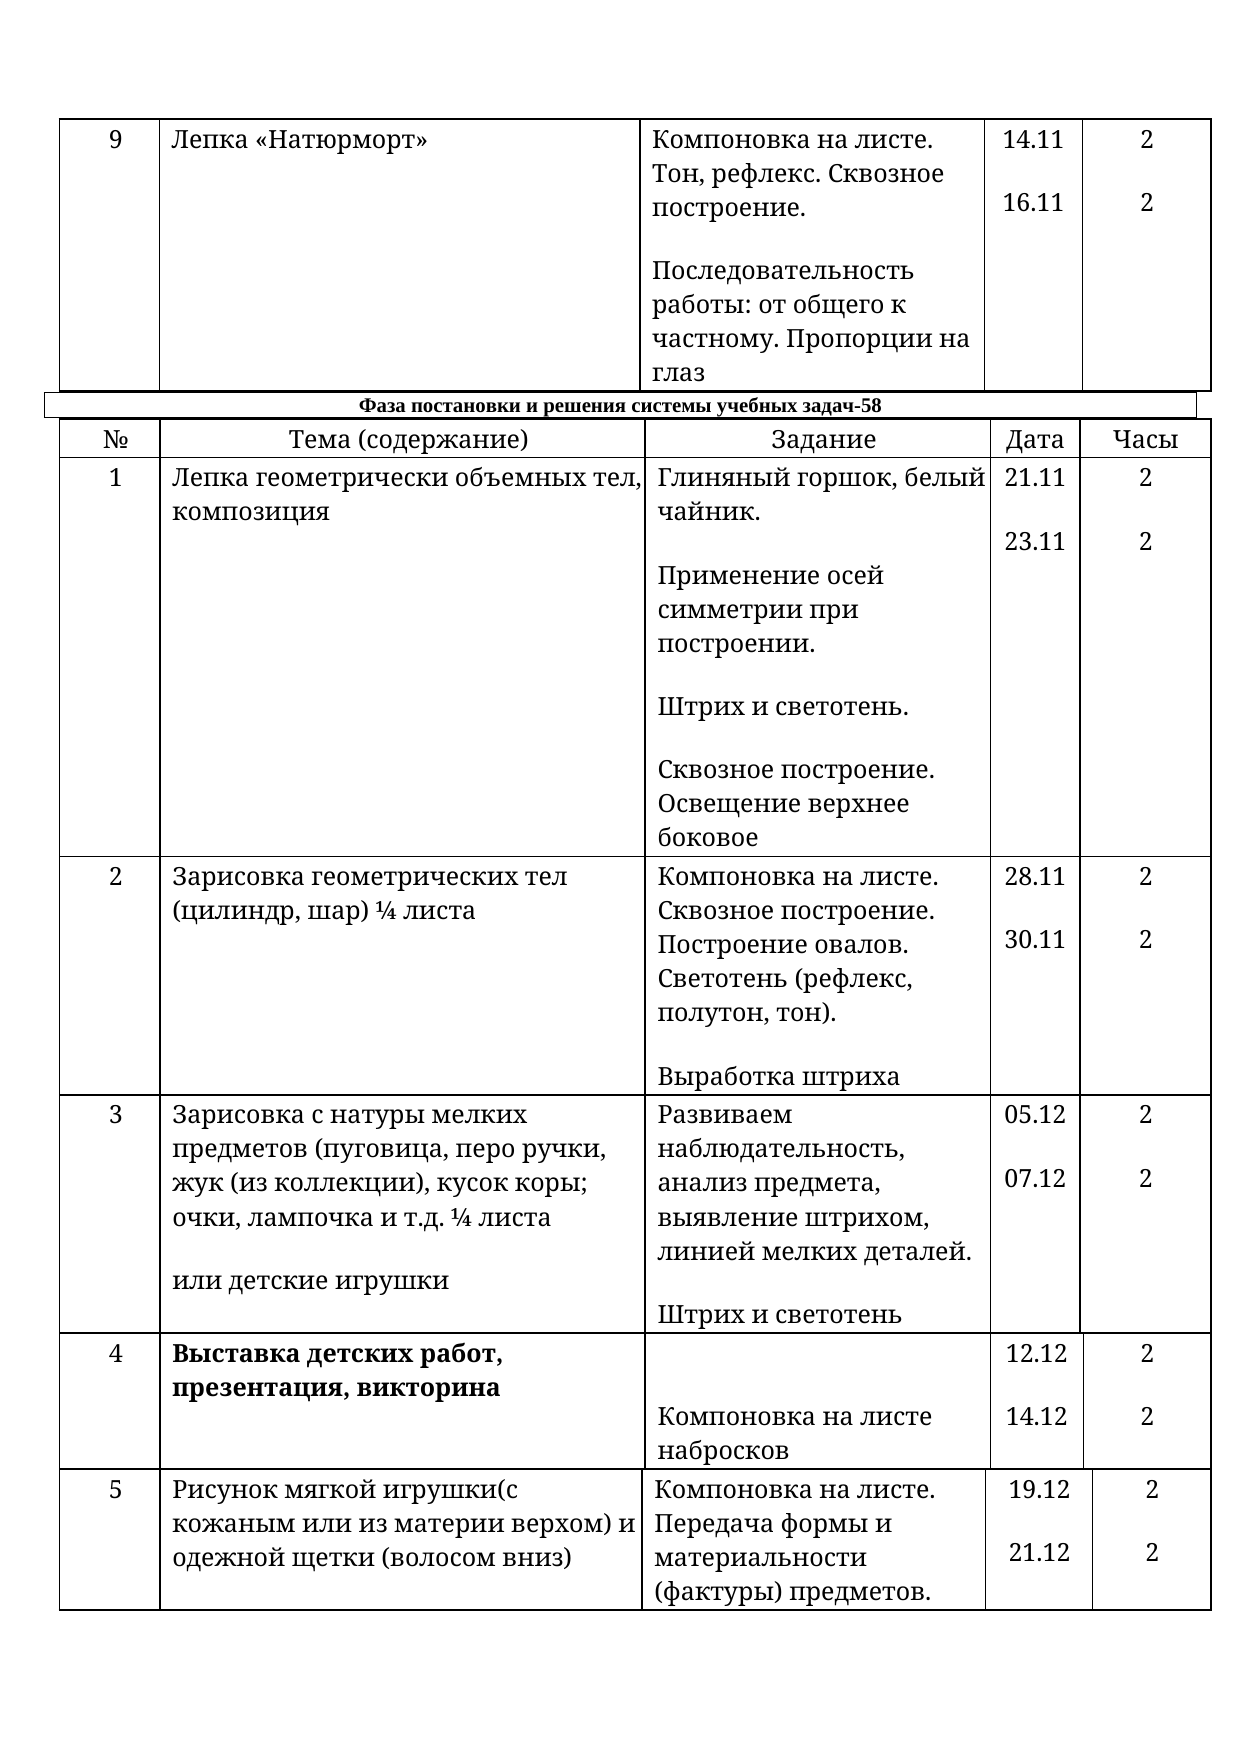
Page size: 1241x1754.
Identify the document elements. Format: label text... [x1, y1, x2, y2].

table_cell 12.12 14.12 [991, 1334, 1083, 1468]
table_cell Компоновка на листе. Сквозное построение. Построение овалов. Светотень (рефлекс, полутон, тон). Выработка штриха [646, 857, 990, 1094]
table_cell Компоновка на листе набросков [646, 1334, 990, 1468]
table_header Задание [646, 420, 990, 457]
table_cell 4 [60, 1334, 159, 1468]
table_cell Лепка геометрически объемных тел, композиция [161, 458, 644, 856]
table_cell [643, 1470, 985, 1609]
table_header Фаза постановки и решения системы учебных задач-58 [45, 393, 1196, 417]
table_header № [60, 420, 159, 457]
table_cell 9 [60, 120, 159, 390]
table_header Часы [1081, 420, 1210, 457]
table_cell 2 2 [1093, 1470, 1210, 1609]
table_cell 2 2 [1081, 1096, 1210, 1332]
table_cell 2 2 [1083, 120, 1210, 390]
table_cell 1 [60, 458, 159, 856]
table_cell 14.11 16.11 [985, 120, 1082, 390]
table_cell 2 2 [1081, 857, 1210, 1094]
table_cell 5 [60, 1470, 159, 1609]
table_cell 21.11 23.11 [991, 458, 1079, 856]
table_cell 2 [60, 857, 159, 1094]
table_cell Лепка «Натюрморт» [160, 120, 639, 390]
table_cell 2 2 [1084, 1334, 1210, 1468]
table_header Дата [991, 420, 1079, 457]
table_cell 3 [60, 1096, 159, 1332]
table_cell 05.12 07.12 [991, 1096, 1079, 1332]
table_cell Зарисовка с натуры мелких предметов (пуговица, перо ручки, жук (из коллекции), кусок коры; очки, лампочка и т.д. ¼ листа или детские игрушки [161, 1096, 644, 1332]
table_cell Развиваем наблюдательность, анализ предмета, выявление штрихом, линией мелких деталей. Штрих и светотень [646, 1096, 990, 1332]
table_cell Выставка детских работ, презентация, викторина [161, 1334, 644, 1468]
table_cell Зарисовка геометрических тел (цилиндр, шар) ¼ листа [161, 857, 644, 1094]
table_cell 2 2 [1081, 458, 1210, 856]
table_cell 19.12 21.12 [986, 1470, 1092, 1609]
table_cell 28.11 30.11 [991, 857, 1079, 1094]
table_cell Компоновка на листе. Тон, рефлекс. Сквозное построение. Последовательность работы: от общего к частному. Пропорции на глаз [641, 120, 984, 390]
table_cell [161, 1470, 641, 1609]
table_cell Глиняный горшок, белый чайник. Применение осей симметрии при построении. Штрих и светотень. Сквозное построение. Освещение верхнее боковое [646, 458, 990, 856]
table_header Тема (содержание) [161, 420, 644, 457]
